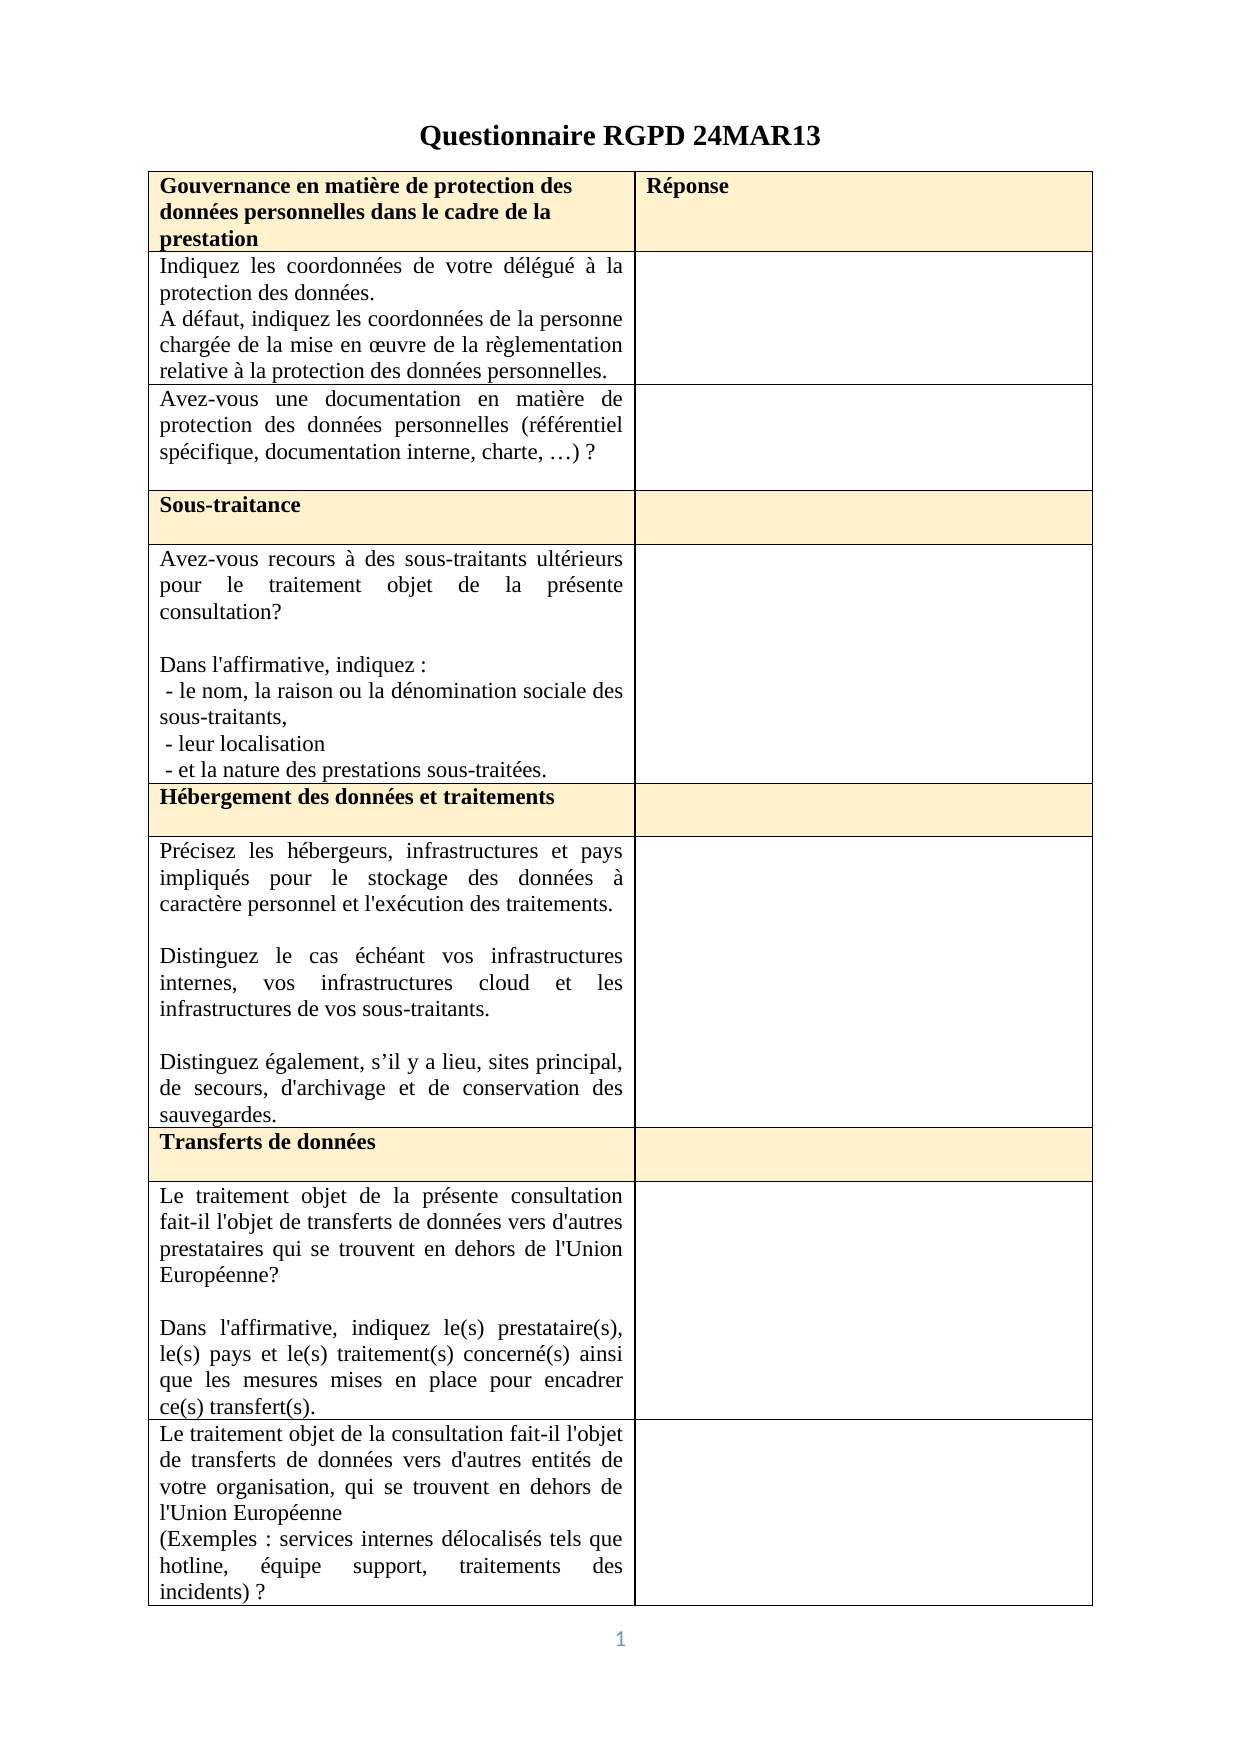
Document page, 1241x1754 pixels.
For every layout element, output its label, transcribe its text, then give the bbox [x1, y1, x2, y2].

table_cell Le traitement objet de la présente consultation fait-il l'objet de transferts de données vers d'autres prestataires qui se trouvent en dehors de l'Union Européenne? Dans l'affirmative, indiquez le(s) prestataire(s), le(s) pays et le(s) traitement(s) concerné(s) ainsi que les mesures mises en place pour encadrer ce(s) transfert(s). [149, 1182, 634, 1419]
table_cell Avez-vous une documentation en matière de protection des données personnelles (référentiel spécifique, documentation interne, charte, …) ? [149, 385, 634, 490]
table_cell Transferts de données [149, 1128, 634, 1181]
table_cell [636, 385, 1092, 490]
table_cell Indiquez les coordonnées de votre délégué à la protection des données. A défaut, indiquez les coordonnées de la personne chargée de la mise en œuvre de la règlementation relative à la protection des données personnelles. [149, 252, 634, 384]
text Questionnaire RGPD 24MAR13 [148, 118, 1093, 152]
table_cell [636, 491, 1092, 544]
table_cell Précisez les hébergeurs, infrastructures et pays impliqués pour le stockage des données à caractère personnel et l'exécution des traitements. Distinguez le cas échéant vos infrastructures internes, vos infrastructures cloud et les infrastructures de vos sous-traitants. Distinguez également, s’il y a lieu, sites principal, de secours, d'archivage et de conservation des sauvegardes. [149, 837, 634, 1127]
table_cell [636, 1182, 1092, 1419]
table_cell Sous-traitance [149, 491, 634, 544]
table_cell [636, 1420, 1092, 1604]
table_cell [636, 252, 1092, 384]
table_cell [636, 545, 1092, 782]
table_header Gouvernance en matière de protection des données personnelles dans le cadre de la prestation [149, 172, 634, 251]
table_cell [636, 1128, 1092, 1181]
table_cell [636, 837, 1092, 1127]
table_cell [149, 1420, 634, 1604]
table_cell Avez-vous recours à des sous-traitants ultérieurs pour le traitement objet de la présente consultation? Dans l'affirmative, indiquez : - le nom, la raison ou la dénomination sociale des sous-traitants, - leur localisation - et la nature des prestations sous-traitées. [149, 545, 634, 782]
table_cell Hébergement des données et traitements [149, 784, 634, 836]
table_cell [636, 784, 1092, 836]
table_header Réponse [636, 172, 1092, 251]
